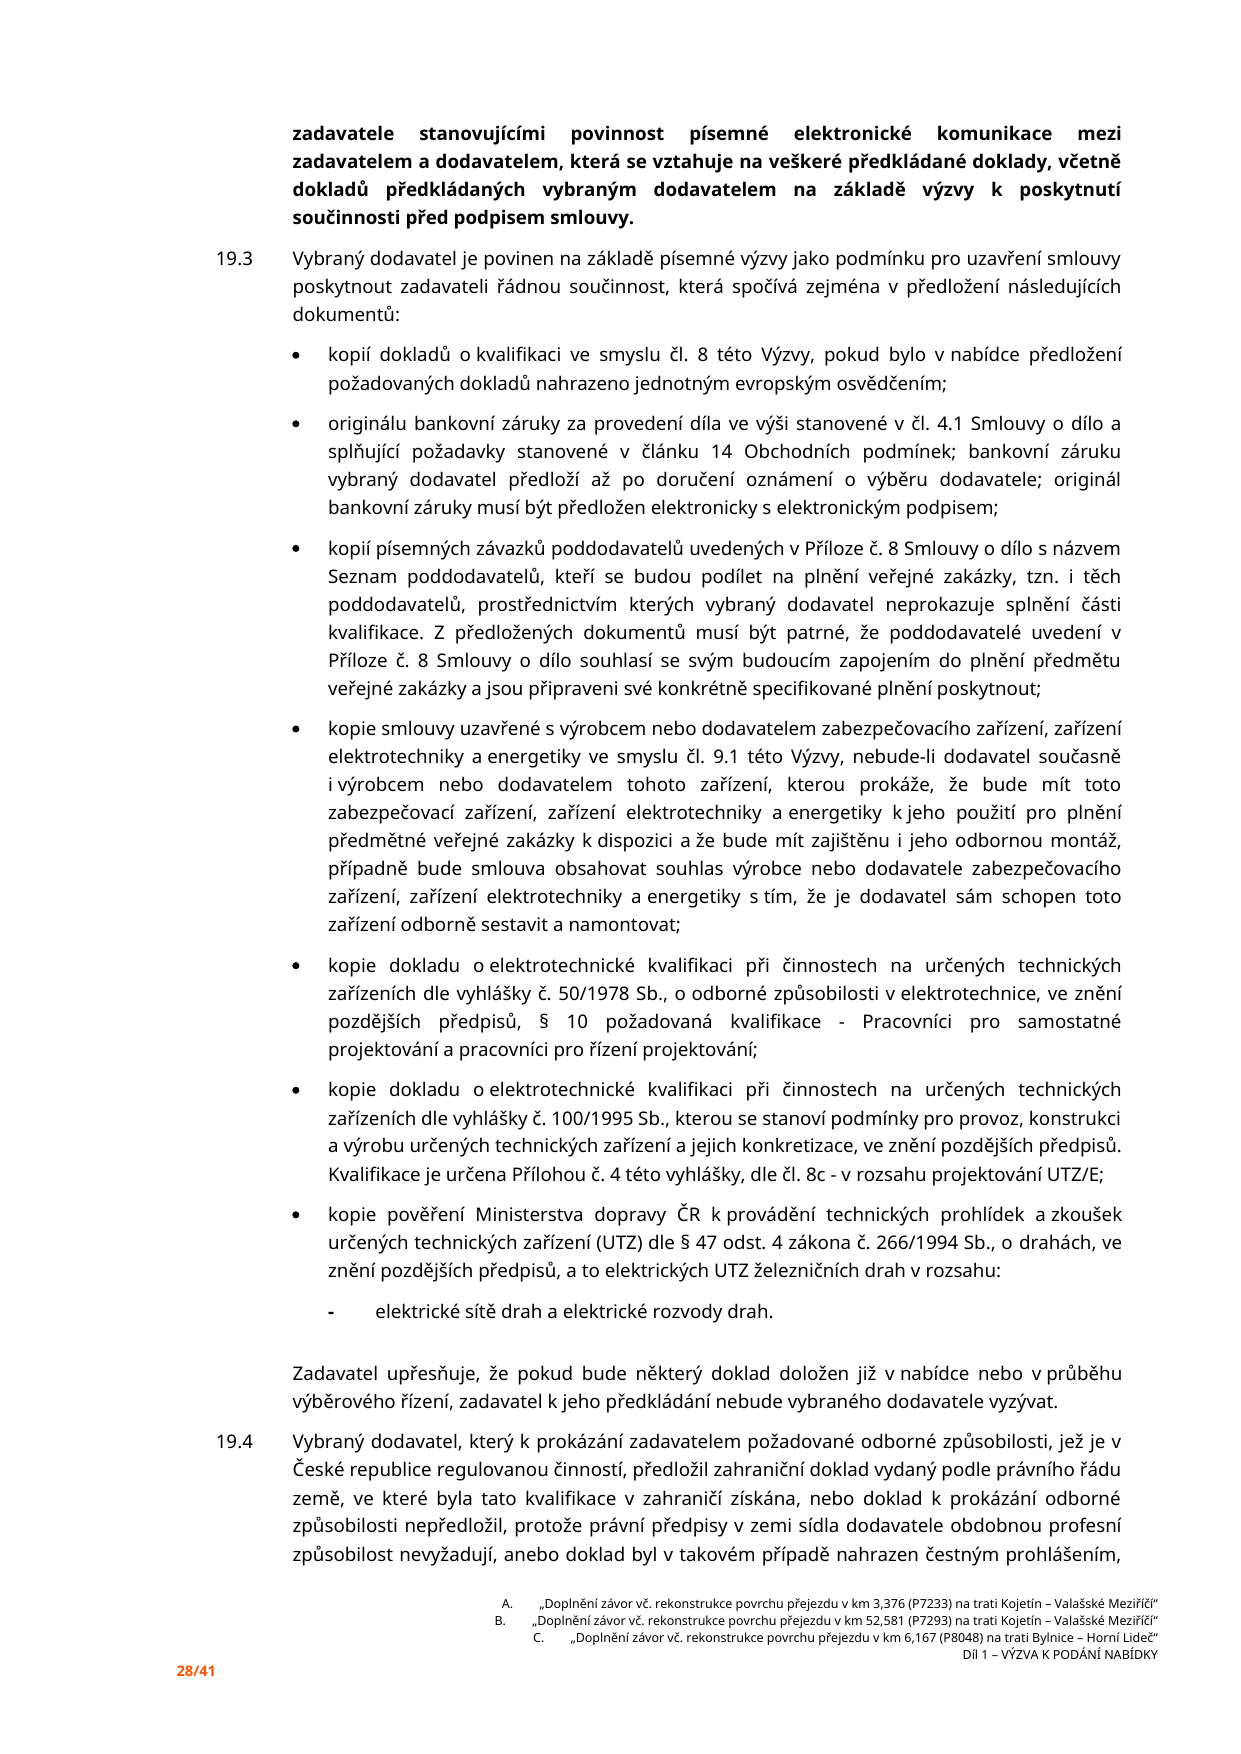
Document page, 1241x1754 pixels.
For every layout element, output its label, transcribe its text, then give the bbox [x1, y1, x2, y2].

text kopie dokladu o elektrotechnické kvalifikaci při činnostech na určených technických zařízeních dle vyhlášky č. 100/1995 Sb., kterou se stanoví podmínky pro provoz, konstrukci a výrobu určených technických zařízení a jejich konkretizace, ve znění pozdějších předpisů. Kvalifikace je určena Přílohou č. 4 této vyhlášky, dle čl. 8c - v rozsahu projektování UTZ/E; [292, 1077, 1122, 1186]
text originálu bankovní záruky za provedení díla ve výši stanovené v čl. 4.1 Smlouvy o dílo a splňující požadavky stanovené v článku 14 Obchodních podmínek; bankovní záruku vybraný dodavatel předloží až po doručení oznámení o výběru dodavatele; originál bankovní záruky musí být předložen elektronicky s elektronickým podpisem; [292, 410, 1122, 520]
text kopie pověření Ministerstva dopravy ČR k provádění technických prohlídek a zkoušek určených technických zařízení (UTZ) dle § 47 odst. 4 zákona č. 266/1994 Sb., o drahách, ve znění pozdějších předpisů, a to elektrických UTZ železničních drah v rozsahu: [292, 1201, 1122, 1283]
text kopií dokladů o kvalifikaci ve smyslu čl. 8 této Výzvy, pokud bylo v nabídce předložení požadovaných dokladů nahrazeno jednotným evropským osvědčením; [292, 342, 1122, 395]
text Zadavatel upřesňuje, že pokud bude některý doklad doložen již v nabídce nebo v průběhu výběrového řízení, zadavatel k jeho předkládání nebude vybraného dodavatele vyzývat. [292, 1360, 1122, 1414]
text kopie smlouvy uzavřené s výrobcem nebo dodavatelem zabezpečovacího zařízení, zařízení elektrotechniky a energetiky ve smyslu čl. 9.1 této Výzvy, nebude-li dodavatel současně i výrobcem nebo dodavatelem tohoto zařízení, kterou prokáže, že bude mít toto zabezpečovací zařízení, zařízení elektrotechniky a energetiky k jeho použití pro plnění předmětné veřejné zakázky k dispozici a že bude mít zajištěnu i jeho odbornou montáž, případně bude smlouva obsahovat souhlas výrobce nebo dodavatele zabezpečovacího zařízení, zařízení elektrotechniky a energetiky s tím, že je dodavatel sám schopen toto zařízení odborně sestavit a namontovat; [292, 716, 1122, 937]
text Vybraný dodavatel je povinen na základě písemné výzvy jako podmínku pro uzavření smlouvy poskytnout zadavateli řádnou součinnost, která spočívá zejména v předložení následujících dokumentů: [216, 245, 1122, 327]
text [216, 1429, 1122, 1566]
text elektrické sítě drah a elektrické rozvody drah. [328, 1298, 1122, 1323]
text kopie dokladu o elektrotechnické kvalifikaci při činnostech na určených technických zařízeních dle vyhlášky č. 50/1978 Sb., o odborné způsobilosti v elektrotechnice, ve znění pozdějších předpisů, § 10 požadovaná kvalifikace - Pracovníci pro samostatné projektování a pracovníci pro řízení projektování; [292, 952, 1122, 1062]
text kopií písemných závazků poddodavatelů uvedených v Příloze č. 8 Smlouvy o dílo s názvem Seznam poddodavatelů, kteří se budou podílet na plnění veřejné zakázky, tzn. i těch poddodavatelů, prostřednictvím kterých vybraný dodavatel neprokazuje splnění části kvalifikace. Z předložených dokumentů musí být patrné, že poddodavatelé uvedení v Příloze č. 8 Smlouvy o dílo souhlasí se svým budoucím zapojením do plnění předmětu veřejné zakázky a jsou připraveni své konkrétně specifikované plnění poskytnout; [292, 535, 1122, 701]
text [216, 121, 1122, 230]
